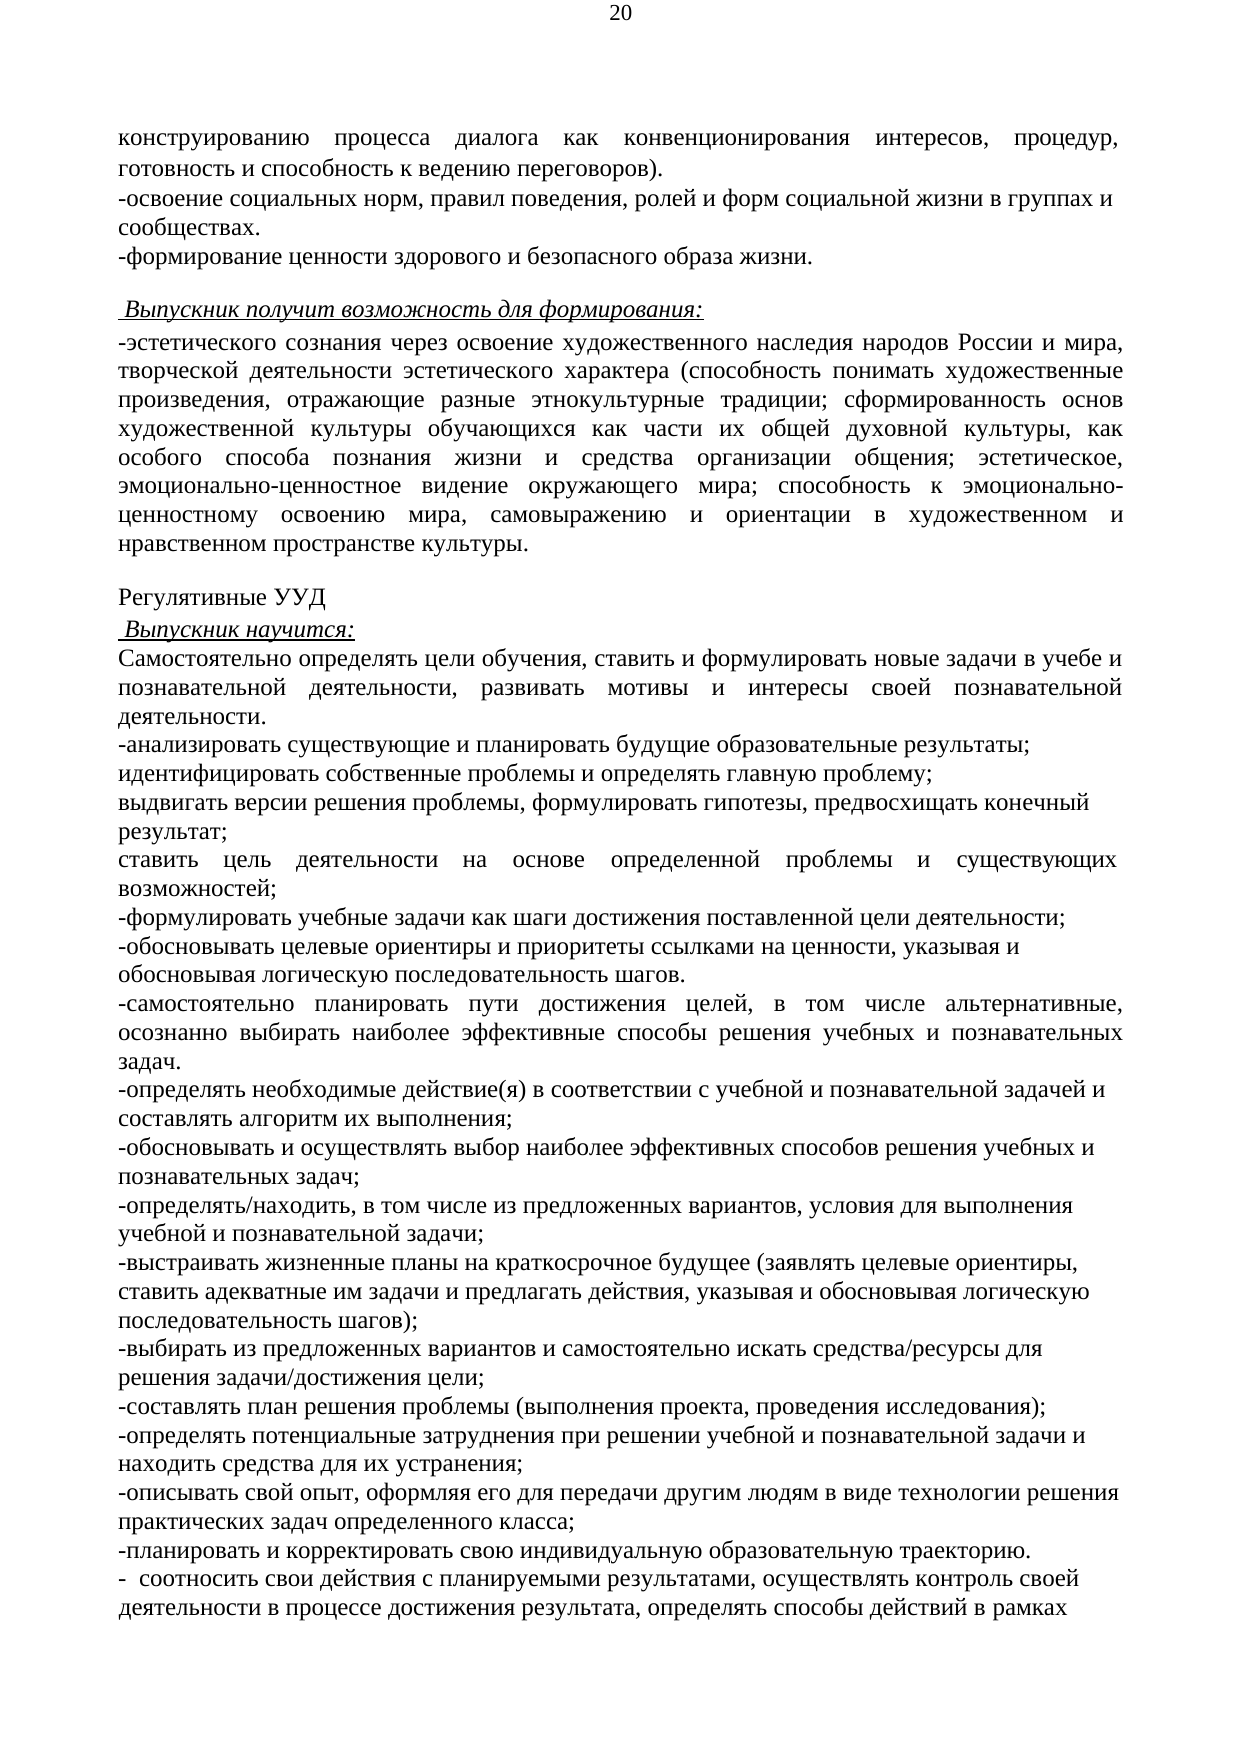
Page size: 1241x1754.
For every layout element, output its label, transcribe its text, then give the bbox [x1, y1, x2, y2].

text -выбирать из предложенных вариантов и самостоятельно искать средства/ресурсы для решения задачи/достижения цели; [118, 1333, 1102, 1391]
text -освоение социальных норм, правил поведения, ролей и форм социальной жизни в группах и сообществах. [118, 183, 1167, 241]
text -определять необходимые действие(я) в соответствии с учебной и познавательной задачей и составлять алгоритм их выполнения; [118, 1074, 1167, 1132]
text -формирование ценности здорового и безопасного образа жизни. [118, 241, 1194, 269]
text -выстраивать жизненные планы на краткосрочное будущее (заявлять целевые ориентиры, ставить адекватные им задачи и предлагать действия, указывая и обосновывая логическую последовательность шагов); [118, 1247, 1093, 1333]
text -составлять план решения проблемы (выполнения проекта, проведения исследования); [118, 1391, 1194, 1420]
text -эстетического сознания через освоение художественного наследия народов России и мира, творческой деятельности эстетического характера (способность понимать художественные произведения, отражающие разные этнокультурные традиции; сформированность основ художественной культуры обучающихся как части их общей духовной культуры, как особого способа познания жизни и средства организации общения; эстетическое, эмоционально-ценностное видение окружающего мира; способность к эмоционально- ценностному освоению мира, самовыражению и ориентации в художественном и нравственном пространстве культуры. [118, 327, 1124, 557]
text -обосновывать целевые ориентиры и приоритеты ссылками на ценности, указывая и обосновывая логическую последовательность шагов. [118, 931, 1102, 988]
text конструированию процесса диалога как конвенционирования интересов, процедур, готовность и способность к ведению переговоров). [118, 122, 1122, 182]
text Самостоятельно определять цели обучения, ставить и формулировать новые задачи в учебе и познавательной деятельности, развивать мотивы и интересы своей познавательной деятельности. [118, 643, 1123, 729]
text -описывать свой опыт, оформляя его для передачи другим людям в виде технологии решения практических задач определенного класса; [118, 1477, 1122, 1535]
text -обосновывать и осуществлять выбор наиболее эффективных способов решения учебных и познавательных задач; [118, 1132, 1167, 1189]
text -планировать и корректировать свою индивидуальную образовательную траекторию. [118, 1535, 1194, 1563]
text Выпускник получит возможность для формирования: [118, 294, 1194, 323]
text -самостоятельно планировать пути достижения целей, в том числе альтернативные, осознанно выбирать наиболее эффективные способы решения учебных и познавательных задач. [118, 988, 1124, 1074]
text Регулятивные УУД [118, 582, 1194, 611]
text выдвигать версии решения проблемы, формулировать гипотезы, предвосхищать конечный результат; [118, 787, 1092, 844]
text -определять/находить, в том числе из предложенных вариантов, условия для выполнения учебной и познавательной задачи; [118, 1190, 1076, 1247]
text ставить цель деятельности на основе определенной проблемы и существующих возможностей; [118, 844, 1121, 902]
text Выпускник научится: [118, 614, 1194, 643]
text -определять потенциальные затруднения при решении учебной и познавательной задачи и находить средства для их устранения; [118, 1420, 1167, 1477]
text -формулировать учебные задачи как шаги достижения поставленной цели деятельности; [118, 902, 1194, 931]
list соотносить свои действия с планируемыми результатами, осуществлять контроль своей деятельности в процессе достижения результата, определять способы действий в рамках [118, 1563, 1123, 1621]
text -анализировать существующие и планировать будущие образовательные результаты; идентифицировать собственные проблемы и определять главную проблему; [118, 729, 1167, 787]
